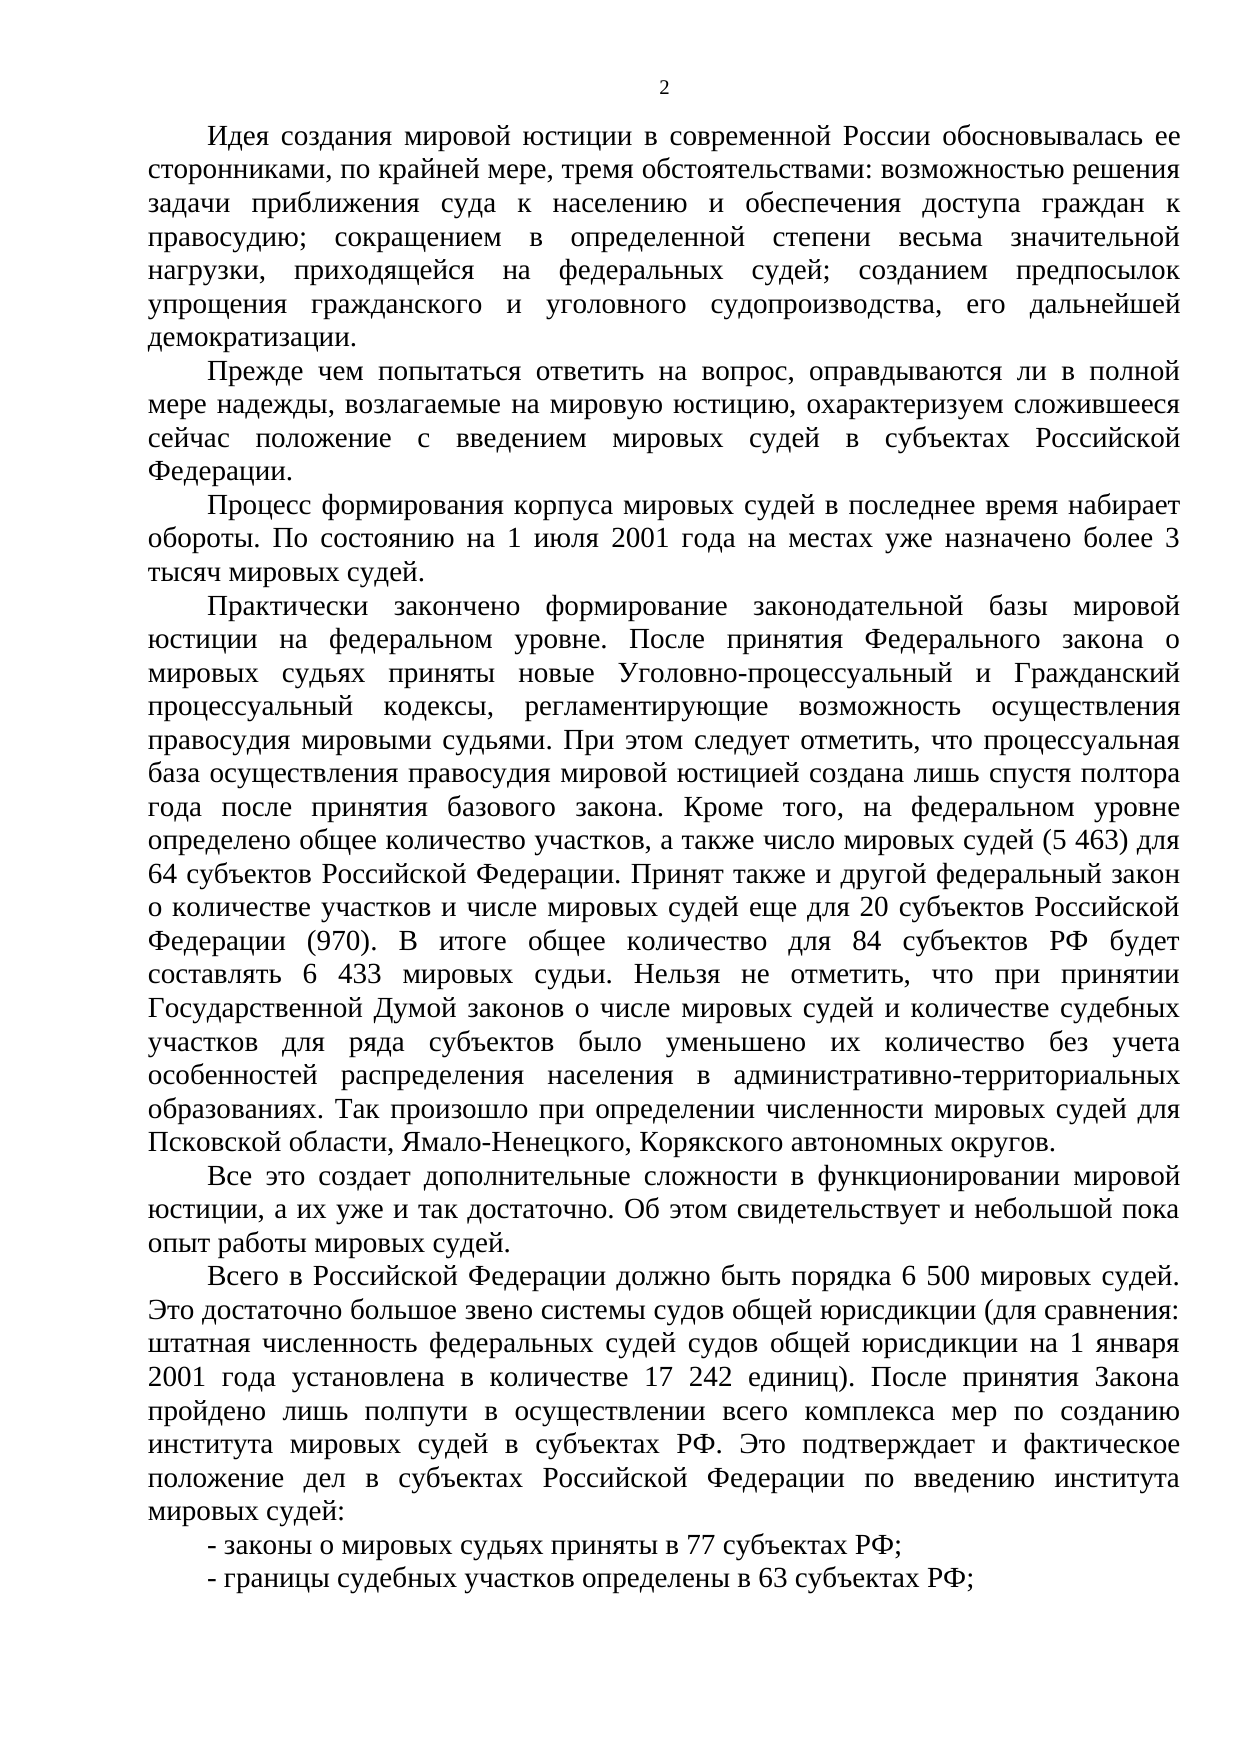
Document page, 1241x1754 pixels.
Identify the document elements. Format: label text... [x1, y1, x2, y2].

text - границы судебных участков определены в 63 субъектах РФ; [148, 1560, 1181, 1594]
text Идея создания мировой юстиции в современной России обосновывалась ее сторонниками, по крайней мере, тремя обстоятельствами: возможностью решения задачи приближения суда к населению и обеспечения доступа граждан к правосудию; сокращением в определенной степени весьма значительной нагрузки, приходящейся на федеральных судей; созданием предпосылок упрощения гражданского и уголовного судопроизводства, его дальнейшей демократизации. [148, 118, 1181, 353]
text Все это создает дополнительные сложности в функционировании мировой юстиции, а их уже и так достаточно. Об этом свидетельствует и небольшой пока опыт работы мировых судей. [148, 1158, 1181, 1258]
text Прежде чем попытаться ответить на вопрос, оправдываются ли в полной мере надежды, возлагаемые на мировую юстицию, охарактеризуем сложившееся сейчас положение с введением мировых судей в субъектах Российской Федерации. [148, 353, 1181, 487]
text Процесс формирования корпуса мировых судей в последнее время набирает обороты. По состоянию на 1 июля 2001 года на местах уже назначено более 3 тысяч мировых судей. [148, 487, 1181, 588]
text - законы о мировых судьях приняты в 77 субъектах РФ; [148, 1527, 1181, 1560]
text Всего в Российской Федерации должно быть порядка 6 500 мировых судей. Это достаточно большое звено системы судов общей юрисдикции (для сравнения: штатная численность федеральных судей судов общей юрисдикции на 1 января 2001 года установлена в количестве 17 242 единиц). После принятия Закона пройдено лишь полпути в осуществлении всего комплекса мер по созданию института мировых судей в субъектах РФ. Это подтверждает и фактическое положение дел в субъектах Российской Федерации по введению института мировых судей: [148, 1258, 1181, 1527]
text Практически закончено формирование законодательной базы мировой юстиции на федеральном уровне. После принятия Федерального закона о мировых судьях приняты новые Уголовно-процессуальный и Гражданский процессуальный кодексы, регламентирующие возможность осуществления правосудия мировыми судьями. При этом следует отметить, что процессуальная база осуществления правосудия мировой юстицией создана лишь спустя полтора года после принятия базового закона. Кроме того, на федеральном уровне определено общее количество участков, а также число мировых судей (5 463) для 64 субъектов Российской Федерации. Принят также и другой федеральный закон о количестве участков и числе мировых судей еще для 20 субъектов Российской Федерации (970). В итоге общее количество для 84 субъектов РФ будет составлять 6 433 мировых судьи. Нельзя не отметить, что при принятии Государственной Думой законов о числе мировых судей и количестве судебных участков для ряда субъектов было уменьшено их количество без учета особенностей распределения населения в административно-территориальных образованиях. Так произошло при определении численности мировых судей для Псковской области, Ямало-Ненецкого, Корякского автономных округов. [148, 588, 1181, 1158]
